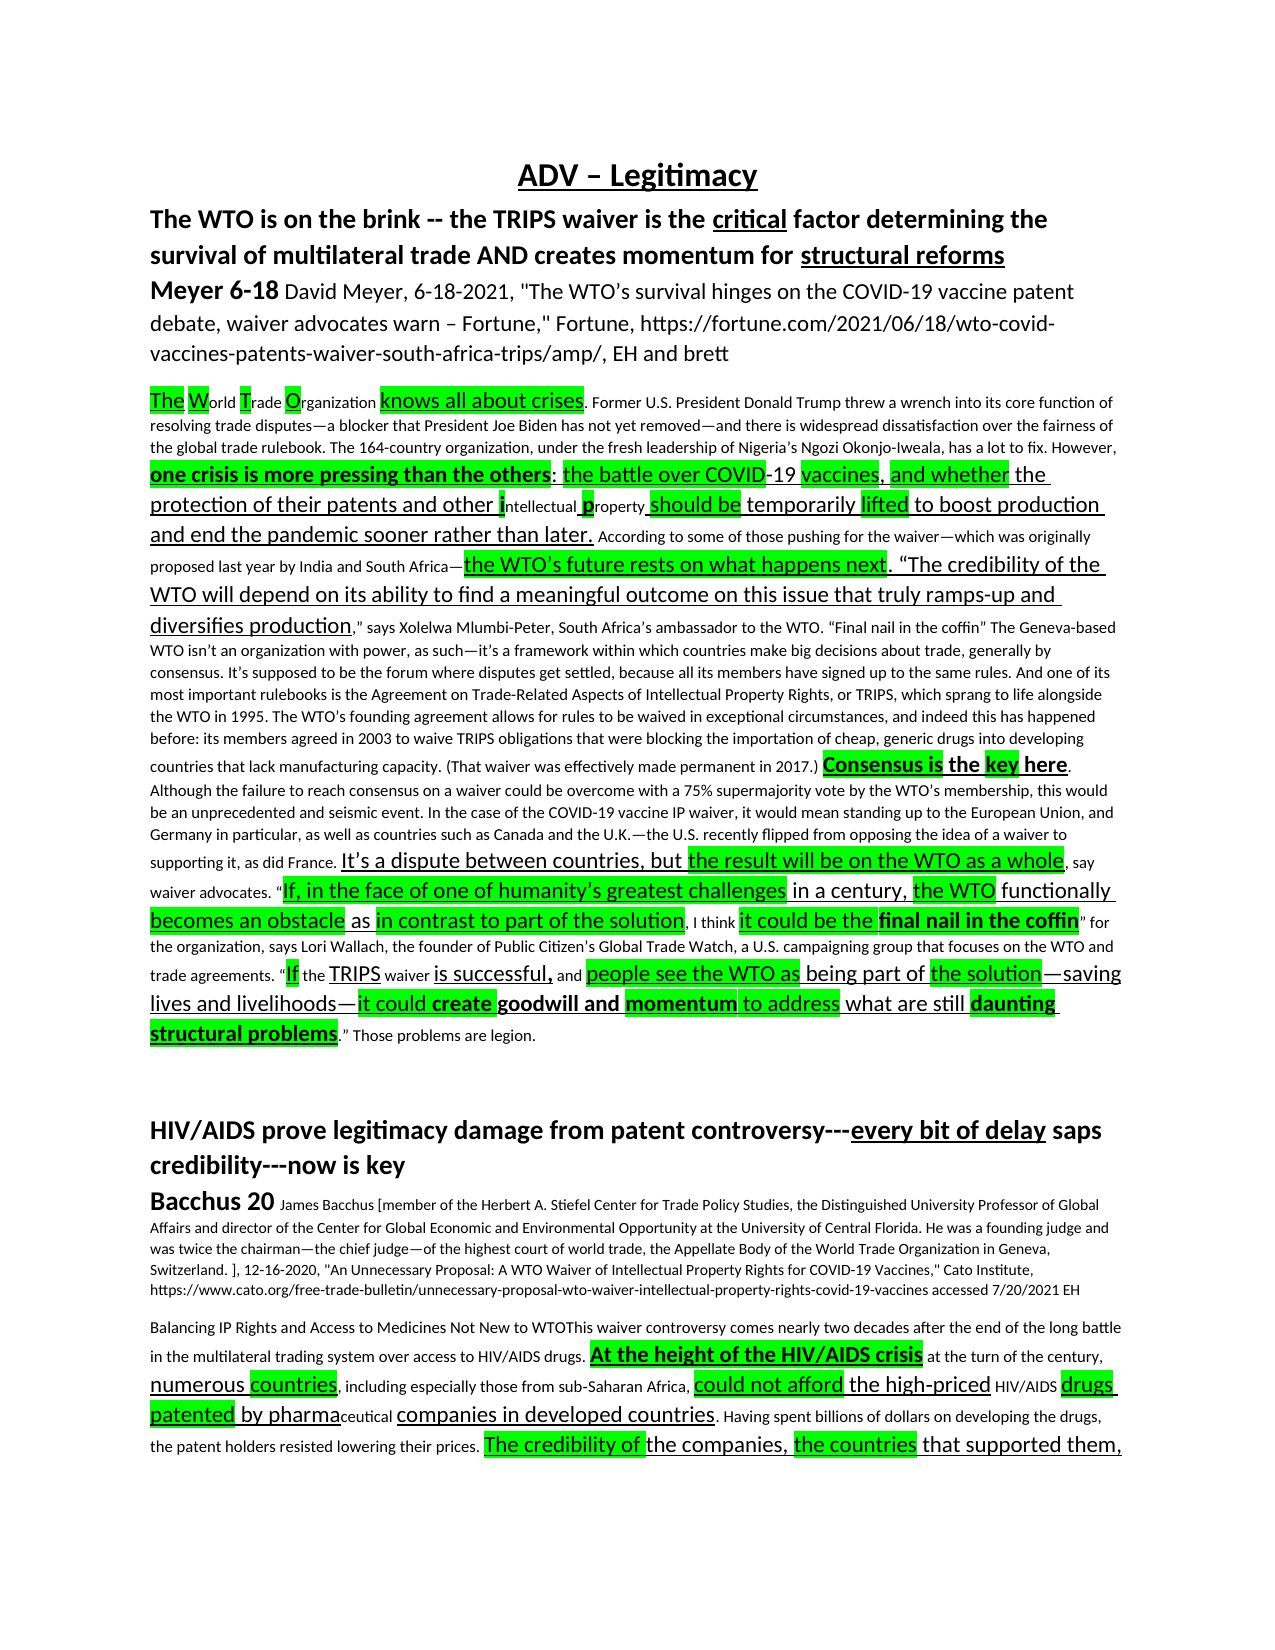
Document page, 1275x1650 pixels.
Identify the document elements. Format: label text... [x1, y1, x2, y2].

text Meyer 6-18 David Meyer, 6-18-2021, "The WTO’s survival hinges on the COVID-19 vaccine patent debate, waiver advocates warn – Fortune," Fortune, https://fortune.com/2021/06/18/wto-covid-vaccines-patents-waiver-south-africa-trips/amp/, EH and brett [150, 273, 1125, 367]
subtitle ADV – Legitimacy [150, 154, 1125, 195]
text Bacchus 20 James Bacchus [member of the Herbert A. Stiefel Center for Trade Policy Studies, the Distinguished University Professor of Global Affairs and director of the Center for Global Economic and Environmental Opportunity at the University of Central Florida. He was a founding judge and was twice the chairman—the chief judge—of the highest court of world trade, the Appellate Body of the World Trade Organization in Geneva, Switzerland. ], 12-16-2020, "An Unnecessary Proposal: A WTO Waiver of Intellectual Property Rights for COVID-19 Vaccines," Cato Institute, https://www.cato.org/free-trade-bulletin/unnecessary-proposal-wto-waiver-intellectual-property-rights-covid-19-vaccines accessed 7/20/2021 EH [150, 1184, 1125, 1299]
subtitle The WTO is on the brink -- the TRIPS waiver is the critical factor determining the survival of multilateral trade AND creates momentum for structural reforms [150, 202, 1125, 271]
text The World Trade Organization knows all about crises. Former U.S. President Donald Trump threw a wrench into its core function of resolving trade disputes—a blocker that President Joe Biden has not yet removed—and there is widespread dissatisfaction over the fairness of the global trade rulebook. The 164-country organization, under the fresh leadership of Nigeria’s Ngozi Okonjo-Iweala, has a lot to fix. However, one crisis is more pressing than the others: the battle over COVID-19 vaccines, and whether the protection of their patents and other intellectual property should be temporarily lifted to boost production and end the pandemic sooner rather than later. According to some of those pushing for the waiver—which was originally proposed last year by India and South Africa—the WTO’s future rests on what happens next. “The credibility of the WTO will depend on its ability to find a meaningful outcome on this issue that truly ramps-up and diversifies production,” says Xolelwa Mlumbi-Peter, South Africa’s ambassador to the WTO. “Final nail in the coffin” The Geneva-based WTO isn’t an organization with power, as such—it’s a framework within which countries make big decisions about trade, generally by consensus. It’s supposed to be the forum where disputes get settled, because all its members have signed up to the same rules. And one of its most important rulebooks is the Agreement on Trade-Related Aspects of Intellectual Property Rights, or TRIPS, which sprang to life alongside the WTO in 1995. The WTO’s founding agreement allows for rules to be waived in exceptional circumstances, and indeed this has happened before: its members agreed in 2003 to waive TRIPS obligations that were blocking the importation of cheap, generic drugs into developing countries that lack manufacturing capacity. (That waiver was effectively made permanent in 2017.) Consensus is the key here. Although the failure to reach consensus on a waiver could be overcome with a 75% supermajority vote by the WTO’s membership, this would be an unprecedented and seismic event. In the case of the COVID-19 vaccine IP waiver, it would mean standing up to the European Union, and Germany in particular, as well as countries such as Canada and the U.K.—the U.S. recently flipped from opposing the idea of a waiver to supporting it, as did France. It’s a dispute between countries, but the result will be on the WTO as a whole, say waiver advocates. “If, in the face of one of humanity’s greatest challenges in a century, the WTO functionally becomes an obstacle as in contrast to part of the solution, I think it could be the final nail in the coffin” for the organization, says Lori Wallach, the founder of Public Citizen’s Global Trade Watch, a U.S. campaigning group that focuses on the WTO and trade agreements. “If the TRIPS waiver is successful, and people see the WTO as being part of the solution—saving lives and livelihoods—it could create goodwill and momentum to address what are still daunting structural problems.” Those problems are legion. [150, 386, 1125, 1047]
subtitle HIV/AIDS prove legitimacy damage from patent controversy---every bit of delay saps credibility---now is key [150, 1113, 1125, 1182]
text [150, 1317, 1125, 1458]
